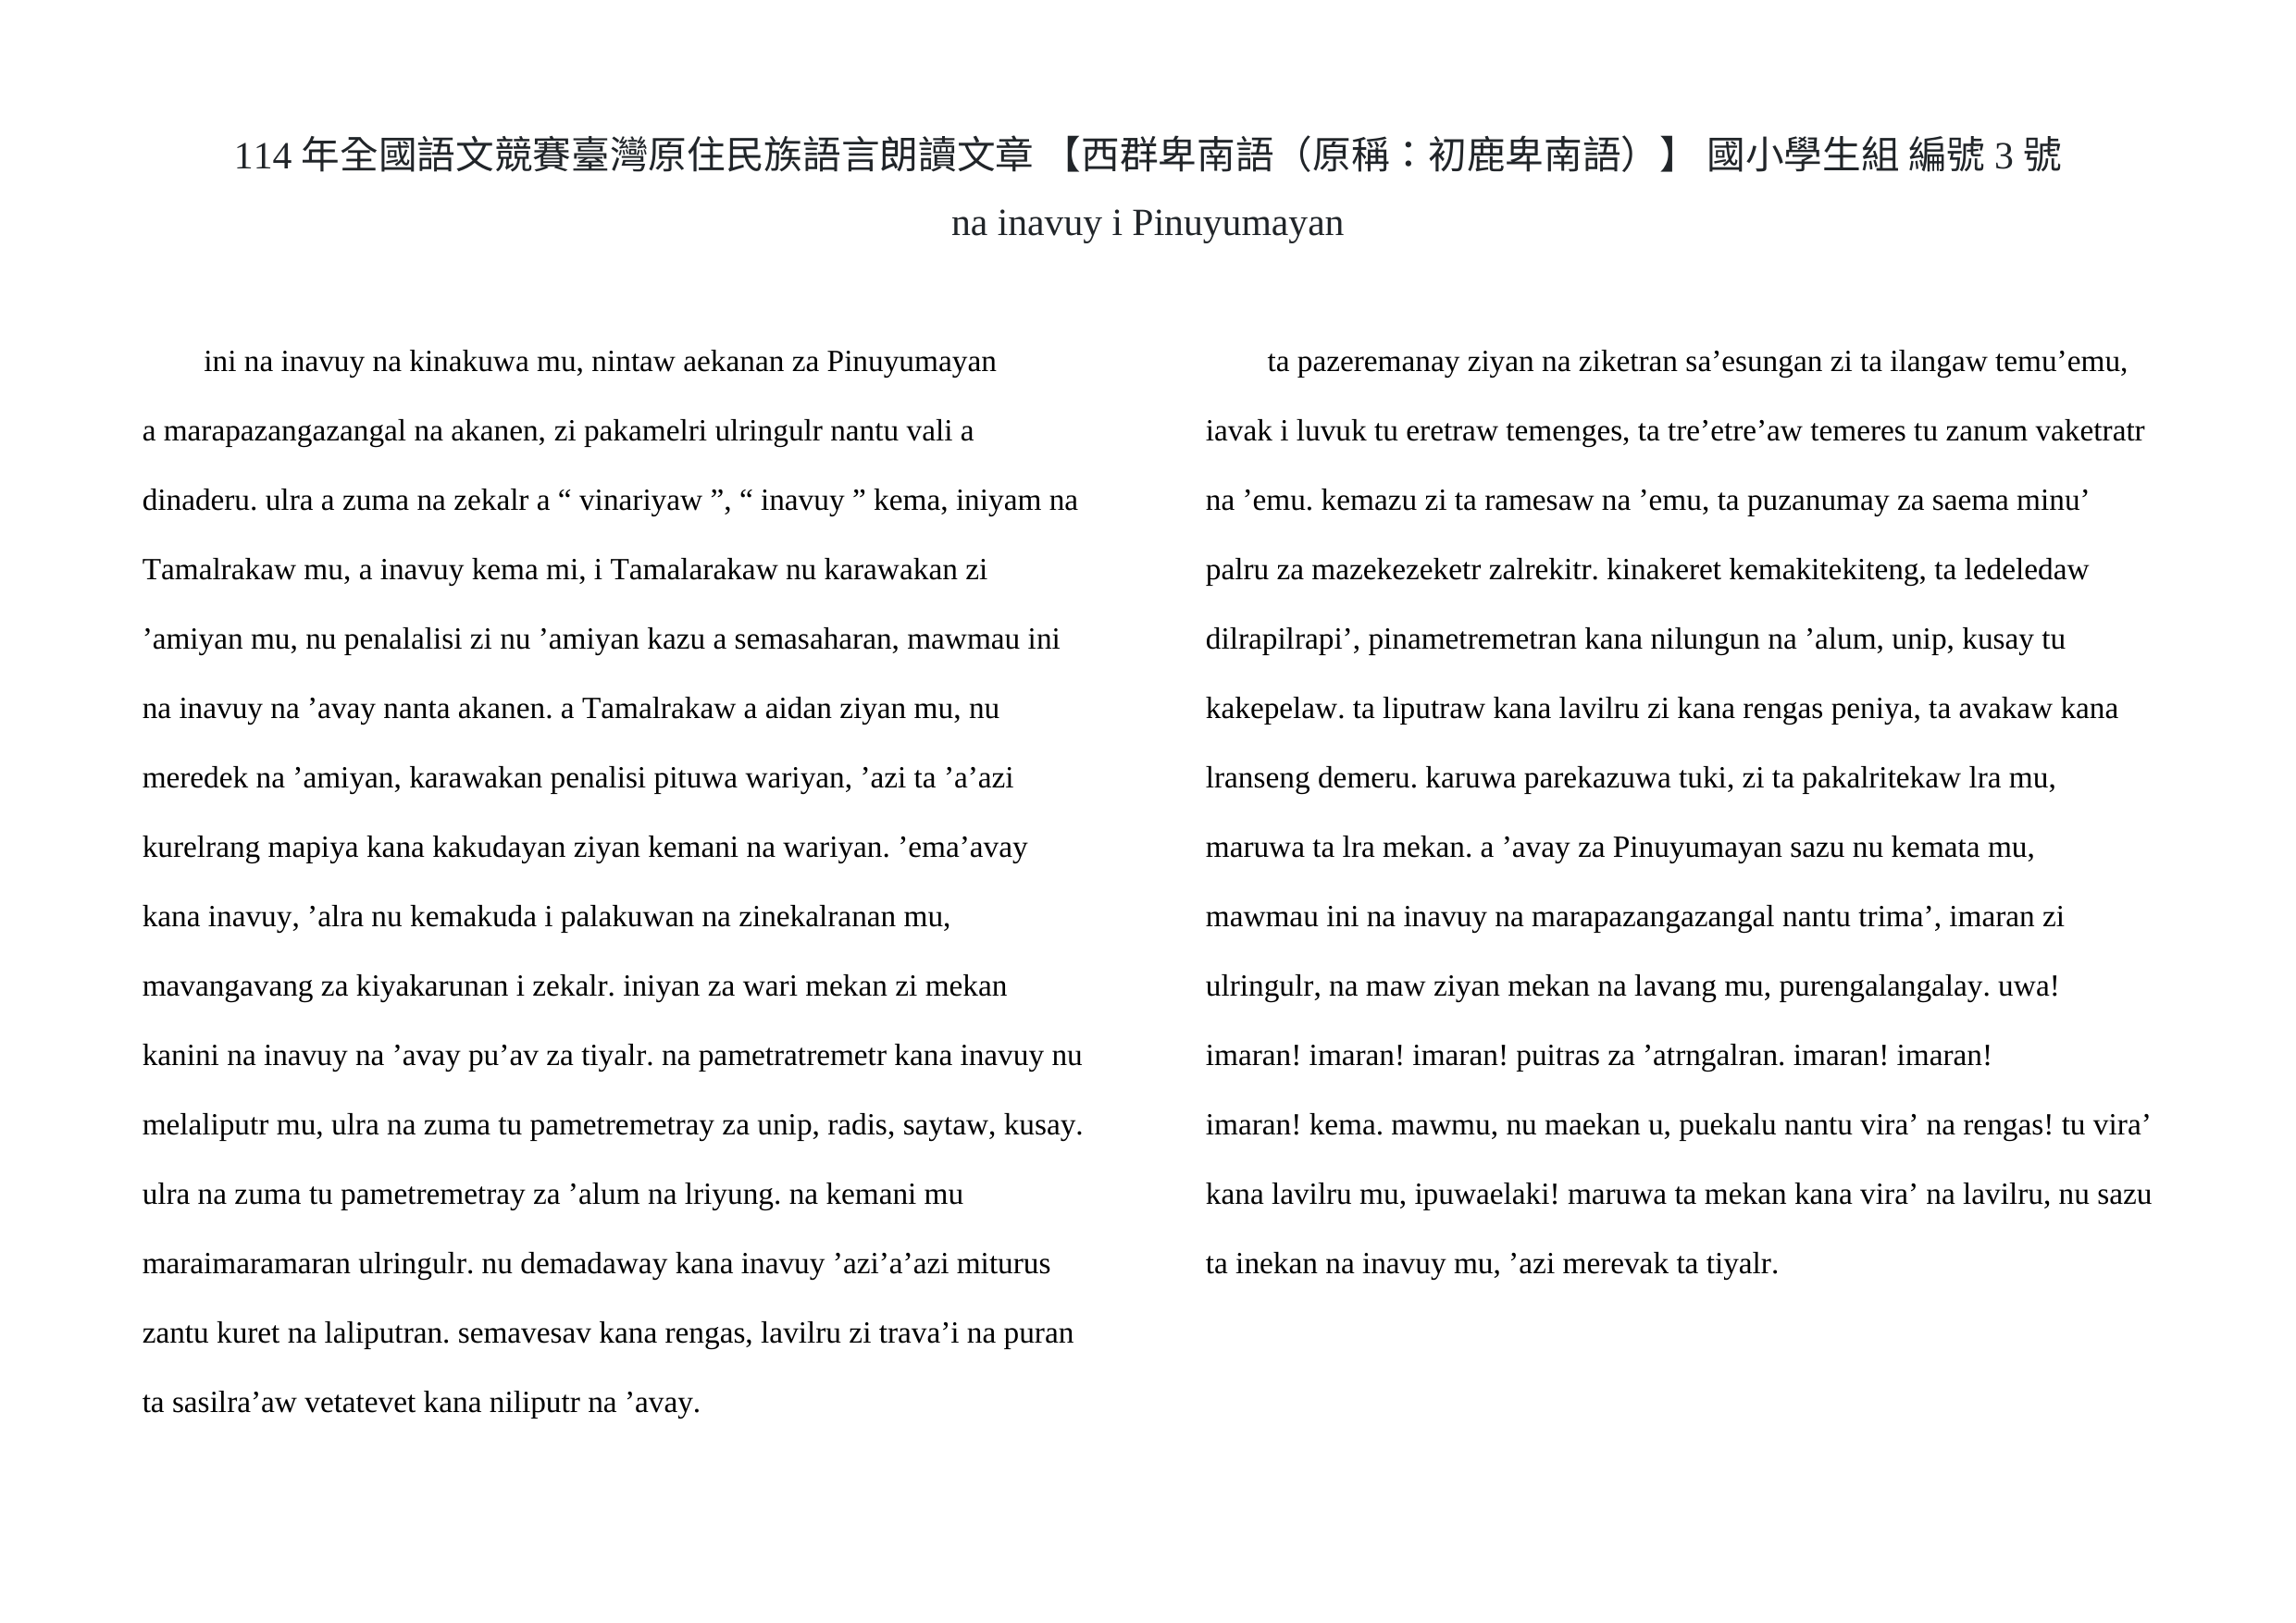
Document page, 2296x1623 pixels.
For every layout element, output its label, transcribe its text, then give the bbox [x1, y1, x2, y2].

text ta pazeremanay ziyan na ziketran sa’esungan zi ta ilangaw temu’emu, iavak i luvuk tu eretraw temenges, ta tre’etre’aw temeres tu zanum vaketratr na ’emu. kemazu zi ta ramesaw na ’emu, ta puzanumay za saema minu’ palru za mazekezeketr zalrekitr. kinakeret kemakitekiteng, ta ledeledaw dilrapilrapi’, pinametremetran kana nilungun na ’alum, unip, kusay tu kakepelaw. ta liputraw kana lavilru zi kana rengas peniya, ta avakaw kana lranseng demeru. karuwa parekazuwa tuki, zi ta pakalritekaw lra mu, maruwa ta lra mekan. a ’avay za Pinuyumayan sazu nu kemata mu, mawmau ini na inavuy na marapazangazangal nantu trima’, imaran zi ulringulr, na maw ziyan mekan na lavang mu, purengalangalay. uwa! imaran! imaran! imaran! puitras za ’atrngalran. imaran! imaran! imaran! kema. mawmu, nu maekan u, puekalu nantu vira’ na rengas! tu vira’ kana lavilru mu, ipuwaelaki! maruwa ta mekan kana vira’ na lavilru, nu sazu ta inekan na inavuy mu, ’azi merevak ta tiyalr. [1206, 326, 2153, 1297]
text 114 年全國語文競賽臺灣原住民族語言朗讀文章 【西群卑南語（原稱：初鹿卑南語）】 國小學生組 編號 3 號 [142, 118, 2153, 187]
text na inavuy i Pinuyumayan [142, 187, 2153, 256]
text ini na inavuy na kinakuwa mu, nintaw aekanan za Pinuyumayan a marapazangazangal na akanen, zi pakamelri ulringulr nantu vali a dinaderu. ulra a zuma na zekalr a “ vinariyaw ”, “ inavuy ” kema, iniyam na Tamalrakaw mu, a inavuy kema mi, i Tamalarakaw nu karawakan zi ’amiyan mu, nu penalalisi zi nu ’amiyan kazu a semasaharan, mawmau ini na inavuy na ’avay nanta akanen. a Tamalrakaw a aidan ziyan mu, nu meredek na ’amiyan, karawakan penalisi pituwa wariyan, ’azi ta ’a’azi kurelrang mapiya kana kakudayan ziyan kemani na wariyan. ’ema’avay kana inavuy, ’alra nu kemakuda i palakuwan na zinekalranan mu, mavangavang za kiyakarunan i zekalr. iniyan za wari mekan zi mekan kanini na inavuy na ’avay pu’av za tiyalr. na pametratremetr kana inavuy nu melaliputr mu, ulra na zuma tu pametremetray za unip, radis, saytaw, kusay. ulra na zuma tu pametremetray za ’alum na lriyung. na kemani mu maraimaramaran ulringulr. nu demadaway kana inavuy ’azi’a’azi miturus zantu kuret na laliputran. semavesav kana rengas, lavilru zi trava’i na puran ta sasilra’aw vetatevet kana niliputr na ’avay. [142, 326, 1090, 1436]
